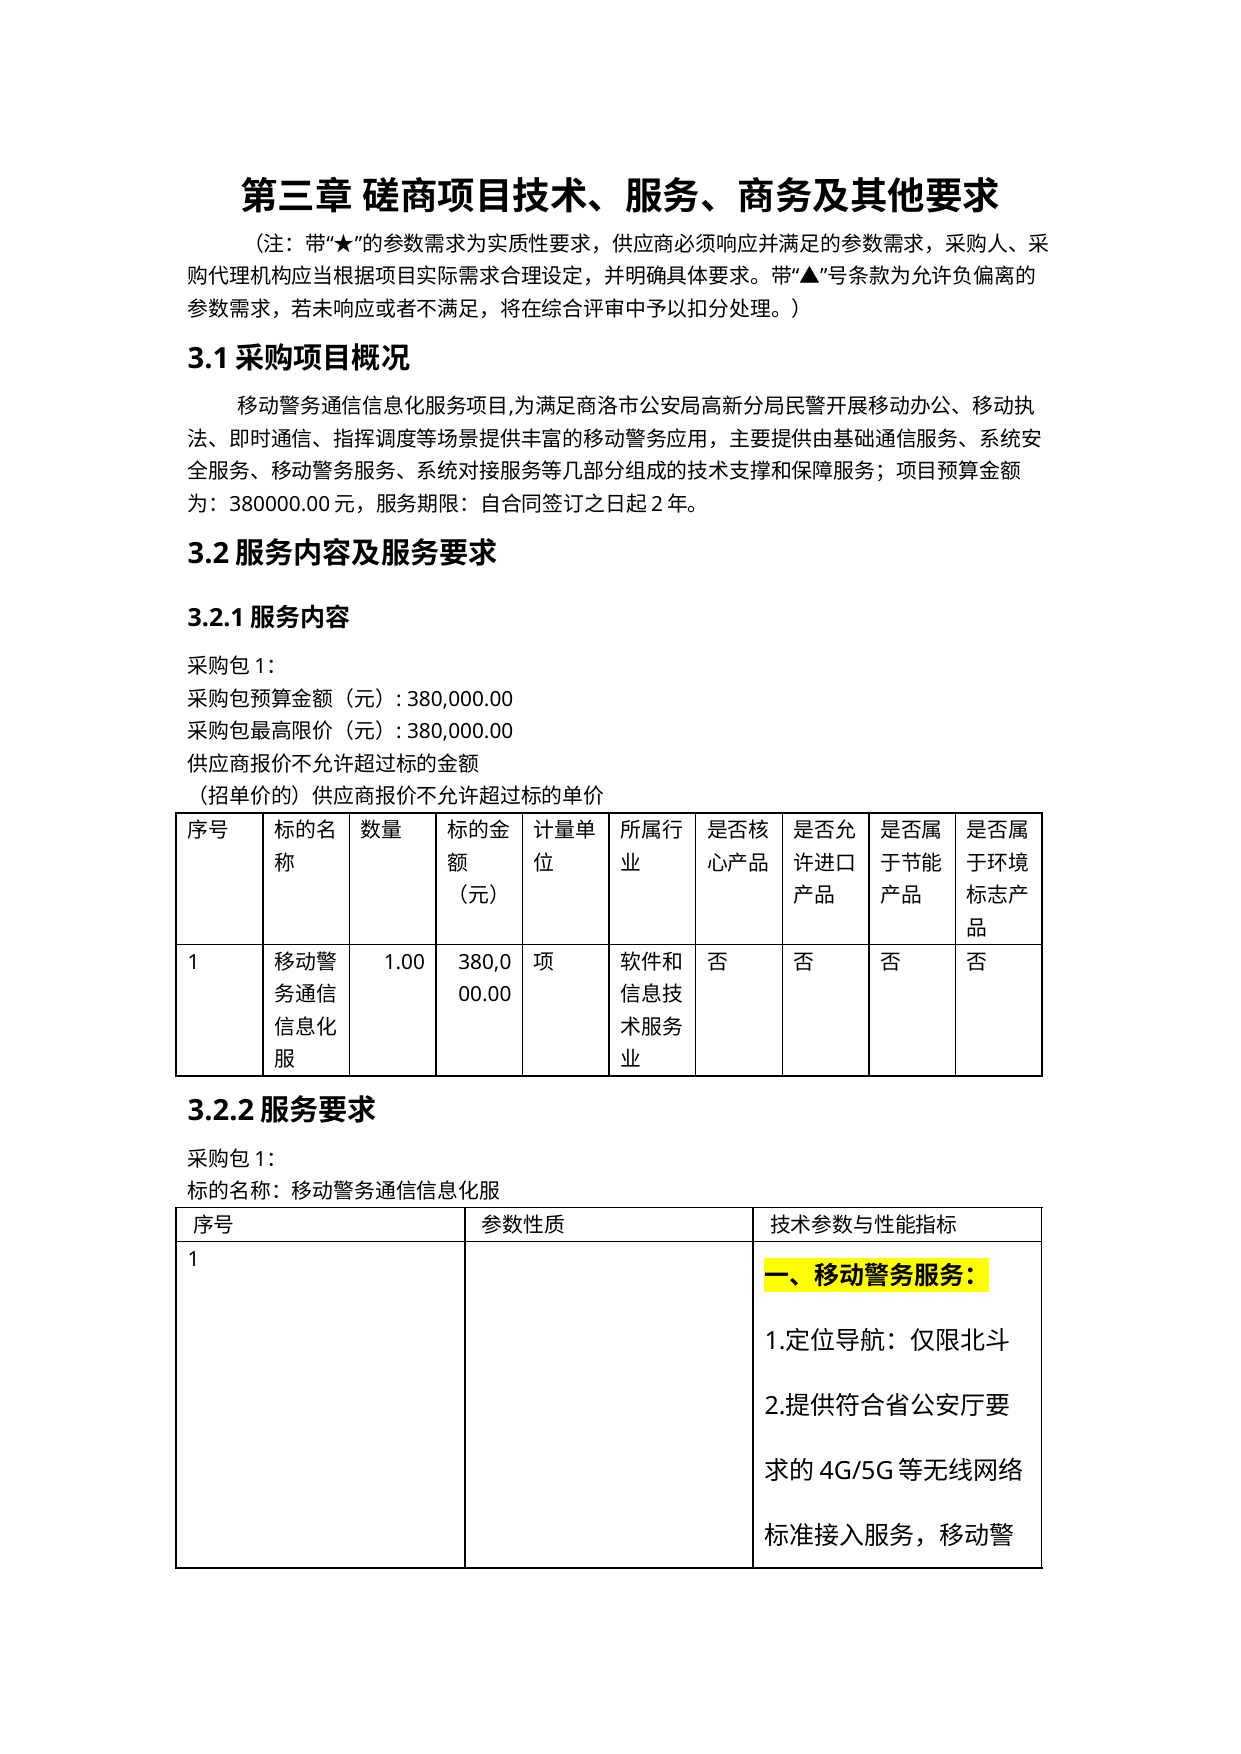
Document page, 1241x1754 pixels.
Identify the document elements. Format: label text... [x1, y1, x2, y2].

table_cell 否 [783, 945, 868, 1075]
table_header 技术参数与性能指标 [754, 1208, 1041, 1241]
table_cell 否 [870, 945, 955, 1075]
table_cell 否 [956, 945, 1041, 1075]
text （招单价的）供应商报价不允许超过标的单价 [187, 779, 1053, 812]
table_header 是否核心产品 [696, 814, 782, 943]
table_cell 1 [177, 945, 262, 1075]
table_header 序号 [177, 814, 262, 943]
table_header 标的名称 [264, 814, 349, 943]
table_cell [466, 1242, 752, 1567]
text 采购包最高限价（元）: 380,000.00 [187, 714, 1053, 747]
text 采购包1： [187, 1142, 1053, 1174]
text 3.2.1服务内容 [187, 584, 1053, 649]
table_header 是否属于节能产品 [870, 814, 955, 943]
text 标的名称：移动警务通信信息化服 [187, 1174, 1053, 1207]
text 第三章 磋商项目技术、服务、商务及其他要求 [187, 162, 1053, 227]
table_cell 1.00 [350, 945, 435, 1075]
table_cell 否 [696, 945, 782, 1075]
table_header 标的金额 （元） [437, 814, 522, 943]
table_header 计量单位 [523, 814, 608, 943]
text 3.1采购项目概况 [187, 324, 1053, 389]
table_header 序号 [177, 1208, 464, 1241]
table_header 参数性质 [466, 1208, 752, 1241]
text （注：带“★”的参数需求为实质性要求，供应商必须响应并满足的参数需求，采购人、采购代理机构应当根据项目实际需求合理设定，并明确具体要求。带“▲”号条款为允许负偏离的参数需求，若未响应或者不满足，将在综合评审中予以扣分处理。） [187, 227, 1053, 324]
text 3.2.2服务要求 [187, 1077, 1053, 1142]
table_cell 软件和信息技术服务业 [610, 945, 695, 1075]
table_cell 1 [177, 1242, 464, 1567]
table_header 数量 [350, 814, 435, 943]
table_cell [754, 1242, 1041, 1567]
table_header 所属行业 [610, 814, 695, 943]
text 采购包预算金额（元）: 380,000.00 [187, 682, 1053, 714]
table_cell 380,000.00 [437, 945, 522, 1075]
text 3.2服务内容及服务要求 [187, 519, 1053, 584]
table_header 是否允许进口产品 [783, 814, 868, 943]
table_cell 项 [523, 945, 608, 1075]
text 移动警务通信信息化服务项目,为满足商洛市公安局高新分局民警开展移动办公、移动执法、即时通信、指挥调度等场景提供丰富的移动警务应用，主要提供由基础通信服务、系统安全服务、移动警务服务、系统对接服务等几部分组成的技术支撑和保障服务；项目预算金额为：380000.00元，服务期限：自合同签订之日起2年。 [187, 389, 1053, 519]
text 采购包1： [187, 649, 1053, 682]
text 供应商报价不允许超过标的金额 [187, 747, 1053, 779]
table_cell 移动警务通信信息化服 [264, 945, 349, 1075]
table_header 是否属于环境标志产品 [956, 814, 1041, 943]
